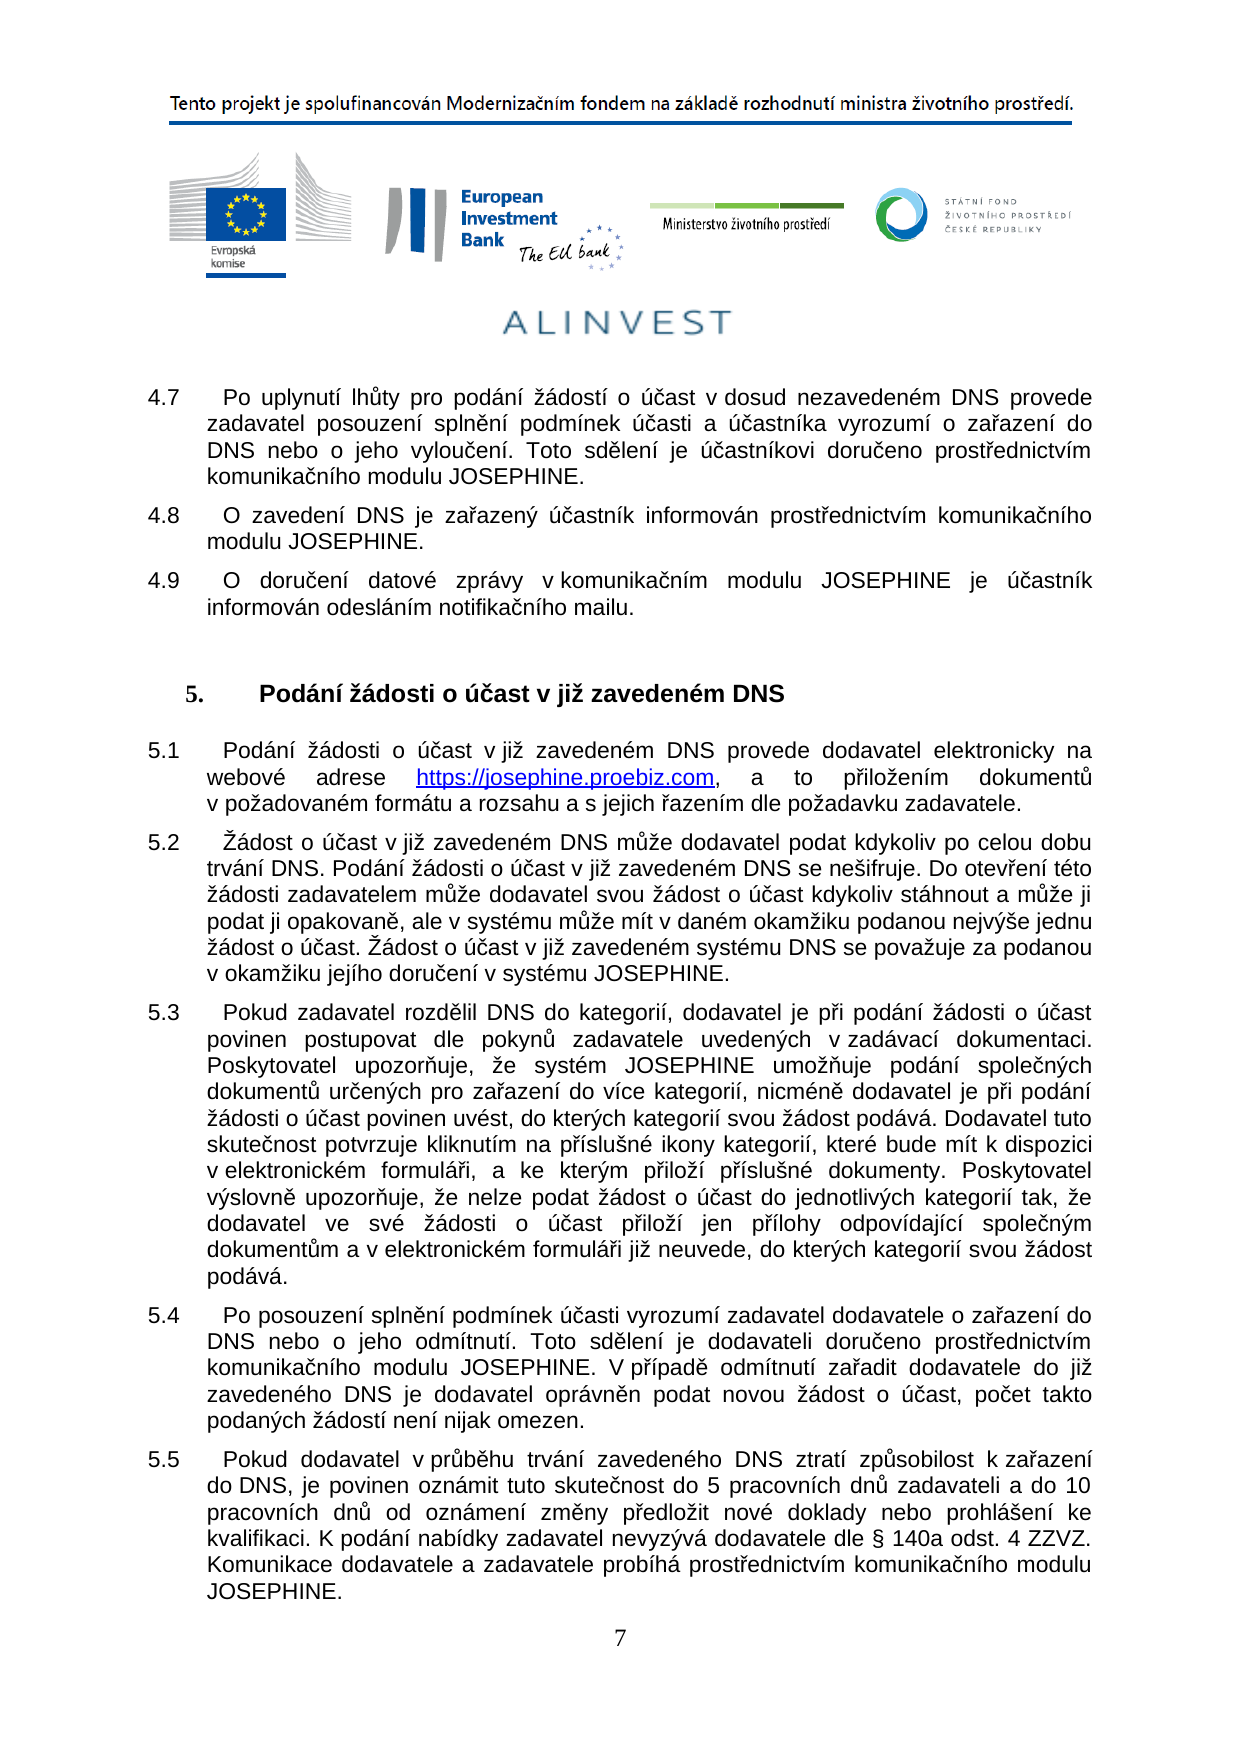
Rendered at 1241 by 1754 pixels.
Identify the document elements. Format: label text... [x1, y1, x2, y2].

text 5.3 Pokud zadavatel rozdělil DNS do kategorií, dodavatel je při podání žádosti o účast povinen postupovat dle pokynů zadavatele uvedených v zadávací dokumentaci. Poskytovatel upozorňuje, že systém JOSEPHINE umožňuje podání společných dokumentů určených pro zařazení do více kategorií, nicméně dodavatel je při podání žádosti o účast povinen uvést, do kterých kategorií svou žádost podává. Dodavatel tuto skutečnost potvrzuje kliknutím na příslušné ikony kategorií, které bude mít k dispozici v elektronickém formuláři, a ke kterým přiloží příslušné dokumenty. Poskytovatel výslovně upozorňuje, že nelze podat žádost o účast do jednotlivých kategorií tak, že dodavatel ve své žádosti o účast přiloží jen přílohy odpovídající společným dokumentům a v elektronickém formuláři již neuvede, do kterých kategorií svou žádost podává. [148, 999, 1093, 1289]
text 5.4 Po posouzení splnění podmínek účasti vyrozumí zadavatel dodavatele o zařazení do DNS nebo o jeho odmítnutí. Toto sdělení je dodavateli doručeno prostřednictvím komunikačního modulu JOSEPHINE. V případě odmítnutí zařadit dodavatele do již zavedeného DNS je dodavatel oprávněn podat novou žádost o účast, počet takto podaných žádostí není nijak omezen. [148, 1302, 1093, 1433]
text 5.2 Žádost o účast v již zavedeném DNS může dodavatel podat kdykoliv po celou dobu trvání DNS. Podání žádosti o účast v již zavedeném DNS se nešifruje. Do otevření této žádosti zadavatelem může dodavatel svou žádost o účast kdykoliv stáhnout a může ji podat ji opakovaně, ale v systému může mít v daném okamžiku podanou nejvýše jednu žádost o účast. Žádost o účast v již zavedeném systému DNS se považuje za podanou v okamžiku jejího doručení v systému JOSEPHINE. [148, 829, 1093, 987]
text 5.1 Podání žádosti o účast v již zavedeném DNS provede dodavatel elektronicky na webové adrese https://josephine.proebiz.com, a to přiložením dokumentů v požadovaném formátu a rozsahu a s jejich řazením dle požadavku zadavatele. [148, 737, 1093, 816]
subtitle Podání žádosti o účast v již zavedeném DNS [185, 679, 1093, 708]
text 5.5 Pokud dodavatel v průběhu trvání zavedeného DNS ztratí způsobilost k zařazení do DNS, je povinen oznámit tuto skutečnost do 5 pracovních dnů zadavateli a do 10 pracovních dnů od oznámení změny předložit nové doklady nebo prohlášení ke kvalifikaci. K podání nabídky zadavatel nevyzývá dodavatele dle § 140a odst. 4 ZZVZ. Komunikace dodavatele a zadavatele probíhá prostřednictvím komunikačního modulu JOSEPHINE. [148, 1446, 1093, 1604]
picture [147, 73, 1092, 292]
text 4.9 O doručení datové zprávy v komunikačním modulu JOSEPHINE je účastník informován odesláním notifikačního mailu. [148, 567, 1093, 620]
text 4.7 Po uplynutí lhůty pro podání žádostí o účast v dosud nezavedeném DNS provede zadavatel posouzení splnění podmínek účasti a účastníka vyrozumí o zařazení do DNS nebo o jeho vyloučení. Toto sdělení je účastníkovi doručeno prostřednictvím komunikačního modulu JOSEPHINE. [148, 384, 1093, 489]
text 4.8 O zavedení DNS je zařazený účastník informován prostřednictvím komunikačního modulu JOSEPHINE. [148, 502, 1093, 554]
